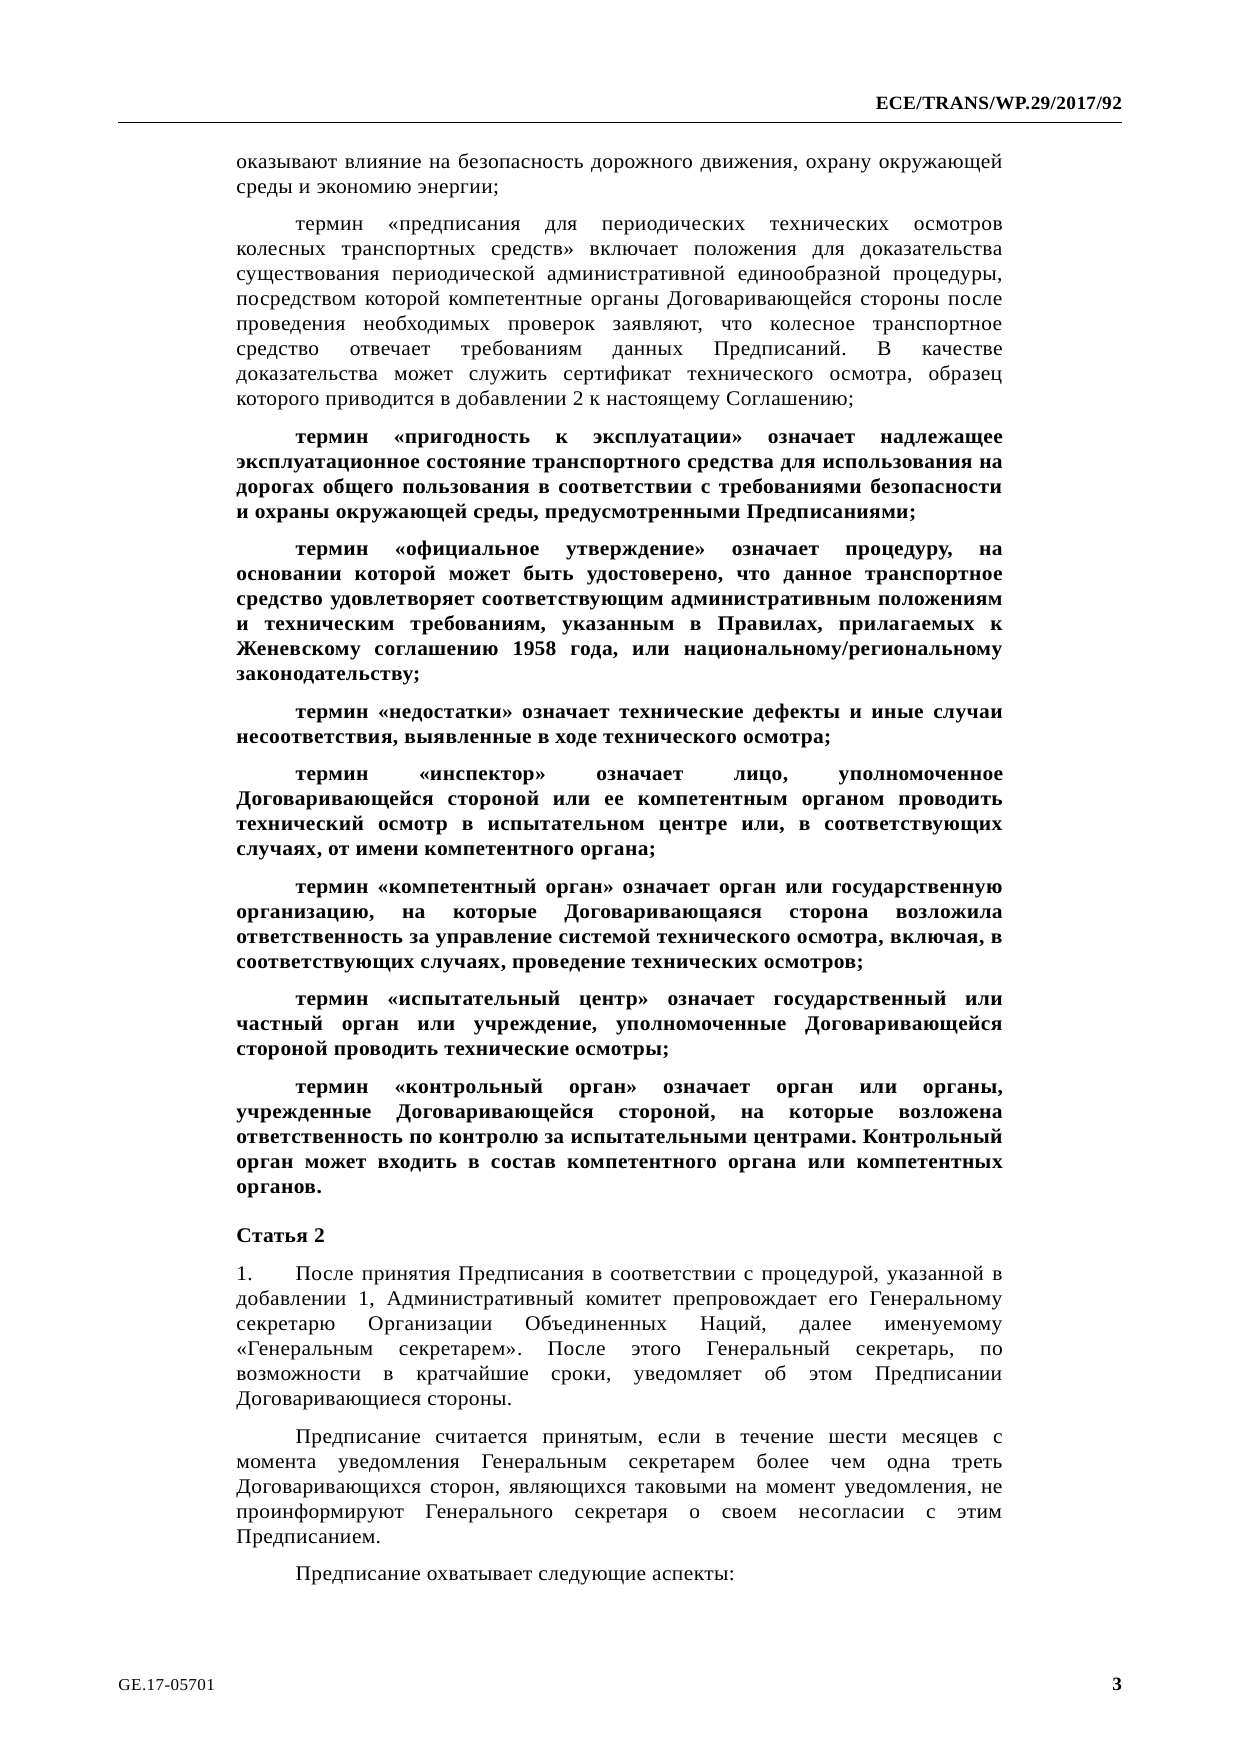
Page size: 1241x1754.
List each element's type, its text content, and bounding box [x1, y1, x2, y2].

text 1. После принятия Предписания в соответствии с процедурой, указанной в добавлении 1, Административный комитет препровождает его Генеральному секретарю Организации Объединенных Наций, далее именуемому «Генеральным секретарем». После этого Генеральный секретарь, по возможности в кратчайшие сроки, уведомляет об этом Предписании Договаривающиеся стороны. [236, 1260, 1004, 1410]
text термин «контрольный орган» означает орган или органы, учрежденные Договаривающейся стороной, на которые возложена ответственность по контролю за испытательными центрами. Контрольный орган может входить в состав компетентного органа или компетентных органов. [236, 1073, 1004, 1198]
text термин «пригодность к эксплуатации» означает надлежащее эксплуатационное состояние транспортного средства для использования на дорогах общего пользования в соответствии с требованиями безопасности и охраны окружающей среды, предусмотренными Предписаниями; [236, 423, 1004, 523]
text Предписание охватывает следующие аспекты: [236, 1560, 1004, 1585]
text Предписание считается принятым, если в течение шести месяцев с момента уведомления Генеральным секретарем более чем одна треть Договаривающихся сторон, являющихся таковыми на момент уведомления, не проинформируют Генерального секретаря о своем несогласии с этим Предписанием. [236, 1423, 1004, 1548]
text термин «испытательный центр» означает государственный или частный орган или учреждение, уполномоченные Договаривающейся стороной проводить технические осмотры; [236, 985, 1004, 1060]
text Статья 2 [118, 1223, 1004, 1248]
text термин «предписания для периодических технических осмотров колесных транспортных средств» включает положения для доказательства существования периодической административной единообразной процедуры, посредством которой компетентные органы Договаривающейся стороны после проведения необходимых проверок заявляют, что колесное транспортное средство отвечает требованиям данных Предписаний. В качестве доказательства может служить сертификат технического осмотра, образец которого приводится в добавлении 2 к настоящему Соглашению; [236, 210, 1004, 410]
text термин «компетентный орган» означает орган или государственную организацию, на которые Договаривающаяся сторона возложила ответственность за управление системой технического осмотра, включая, в соответствующих случаях, проведение технических осмотров; [236, 873, 1004, 973]
text термин «официальное утверждение» означает процедуру, на основании которой может быть удостоверено, что данное транспортное средство удовлетворяет соответствующим административным положениям и техническим требованиям, указанным в Правилах, прилагаемых к Женевскому соглашению 1958 года, или национальному/региональному законодательству; [236, 535, 1004, 685]
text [236, 148, 1004, 198]
text термин «недостатки» означает технические дефекты и иные случаи несоответствия, выявленные в ходе технического осмотра; [236, 698, 1004, 748]
text термин «инспектор» означает лицо, уполномоченное Договаривающейся стороной или ее компетентным органом проводить технический осмотр в испытательном центре или, в соответствующих случаях, от имени компетентного органа; [236, 760, 1004, 860]
